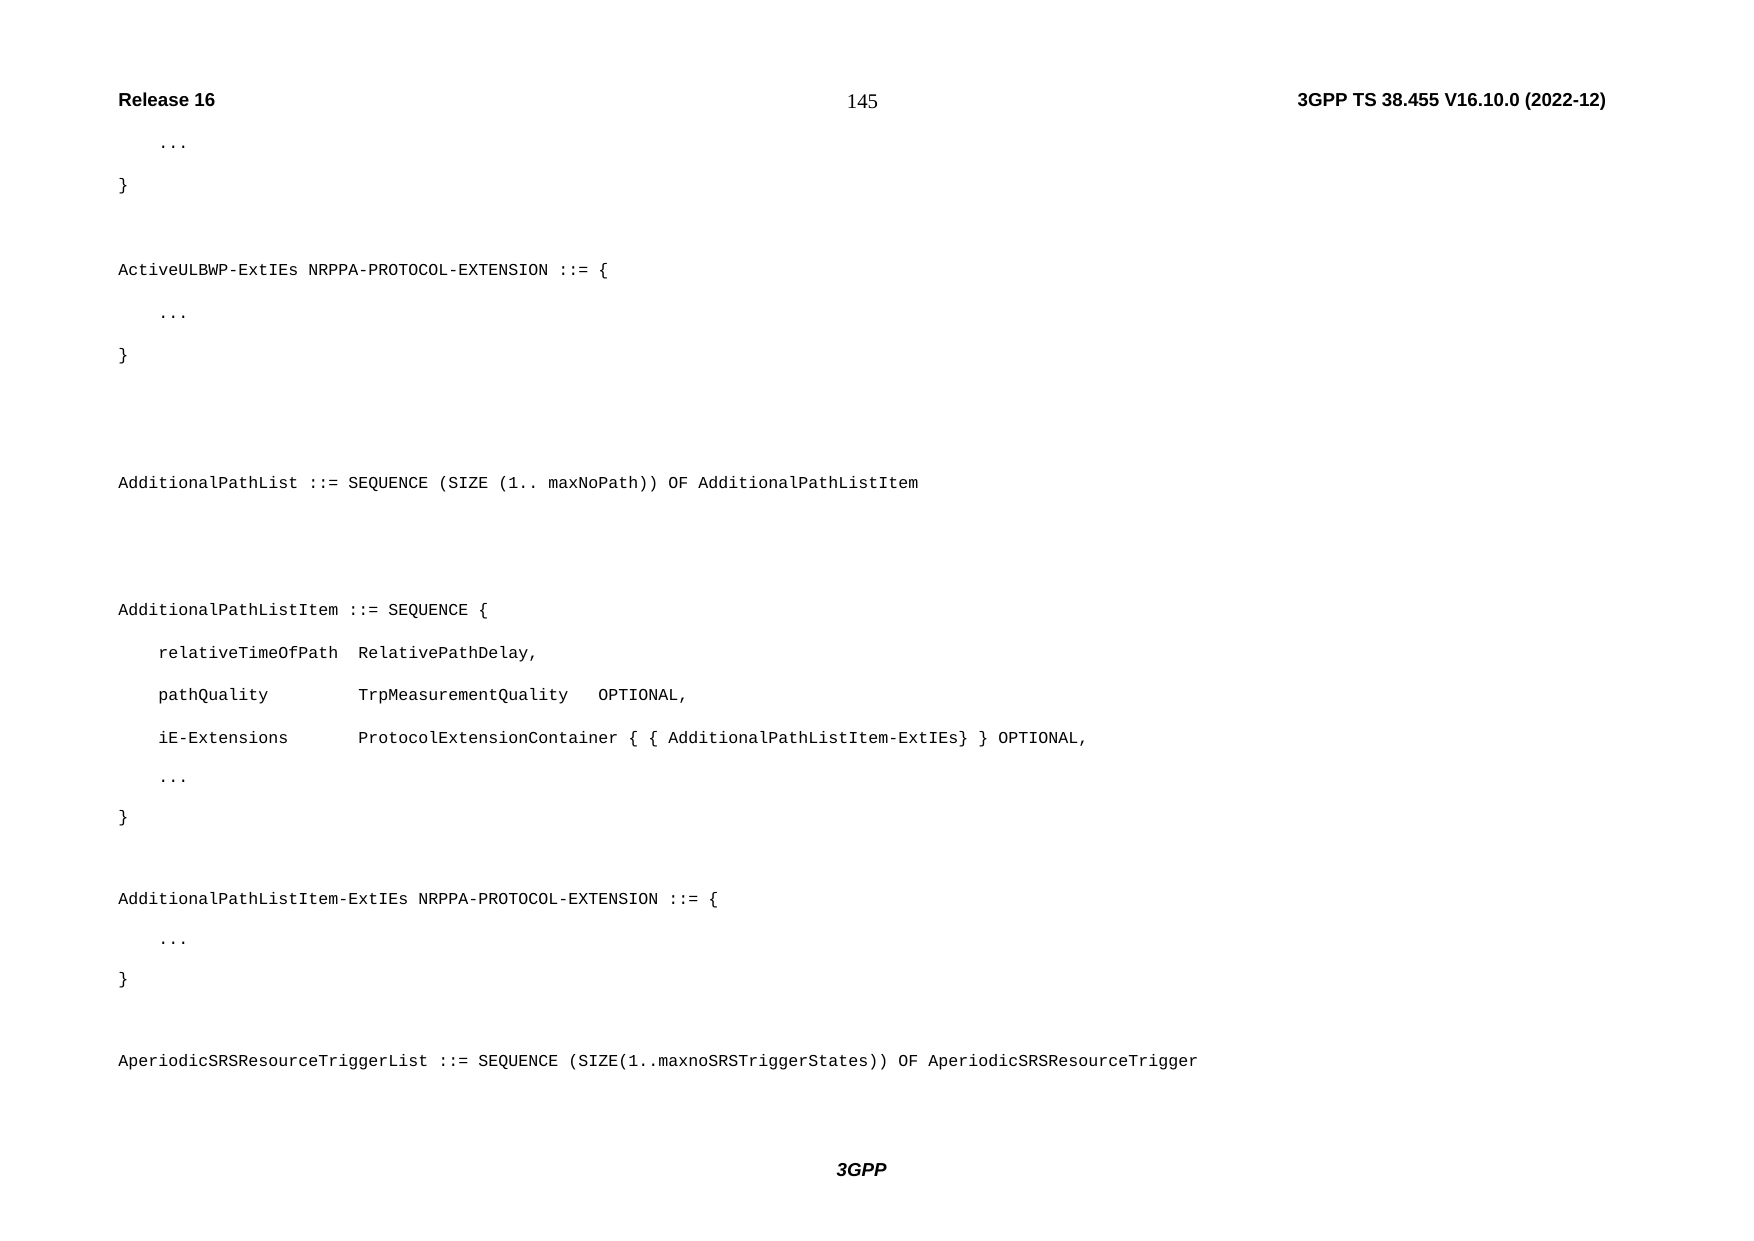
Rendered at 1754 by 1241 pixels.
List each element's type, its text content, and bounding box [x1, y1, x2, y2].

text } [118, 809, 1606, 827]
text AdditionalPathListItem ::= SEQUENCE { [118, 602, 1606, 621]
text ActiveULBWP-ExtIEs NRPPA-PROTOCOL-EXTENSION ::= { [118, 262, 1606, 281]
text AdditionalPathList ::= SEQUENCE (SIZE (1.. maxNoPath)) OF AdditionalPathListItem [118, 474, 1606, 493]
text AperiodicSRSResourceTriggerList ::= SEQUENCE (SIZE(1..maxnoSRSTriggerStates)) OF AperiodicSRSResourceTrigger [118, 1052, 1606, 1071]
text ... [118, 931, 1606, 949]
text pathQuality TrpMeasurementQuality OPTIONAL, [118, 687, 1606, 706]
text relativeTimeOfPath RelativePathDelay, [118, 644, 1606, 663]
text iE-Extensions ProtocolExtensionContainer { { AdditionalPathListItem-ExtIEs} } OPTIONAL, [118, 729, 1606, 748]
text ... [118, 769, 1606, 788]
text AdditionalPathListItem-ExtIEs NRPPA-PROTOCOL-EXTENSION ::= { [118, 891, 1606, 910]
text } [118, 970, 1606, 989]
text } [118, 347, 1606, 366]
text } [118, 177, 1606, 196]
text ... [118, 134, 1606, 153]
text ... [118, 304, 1606, 323]
